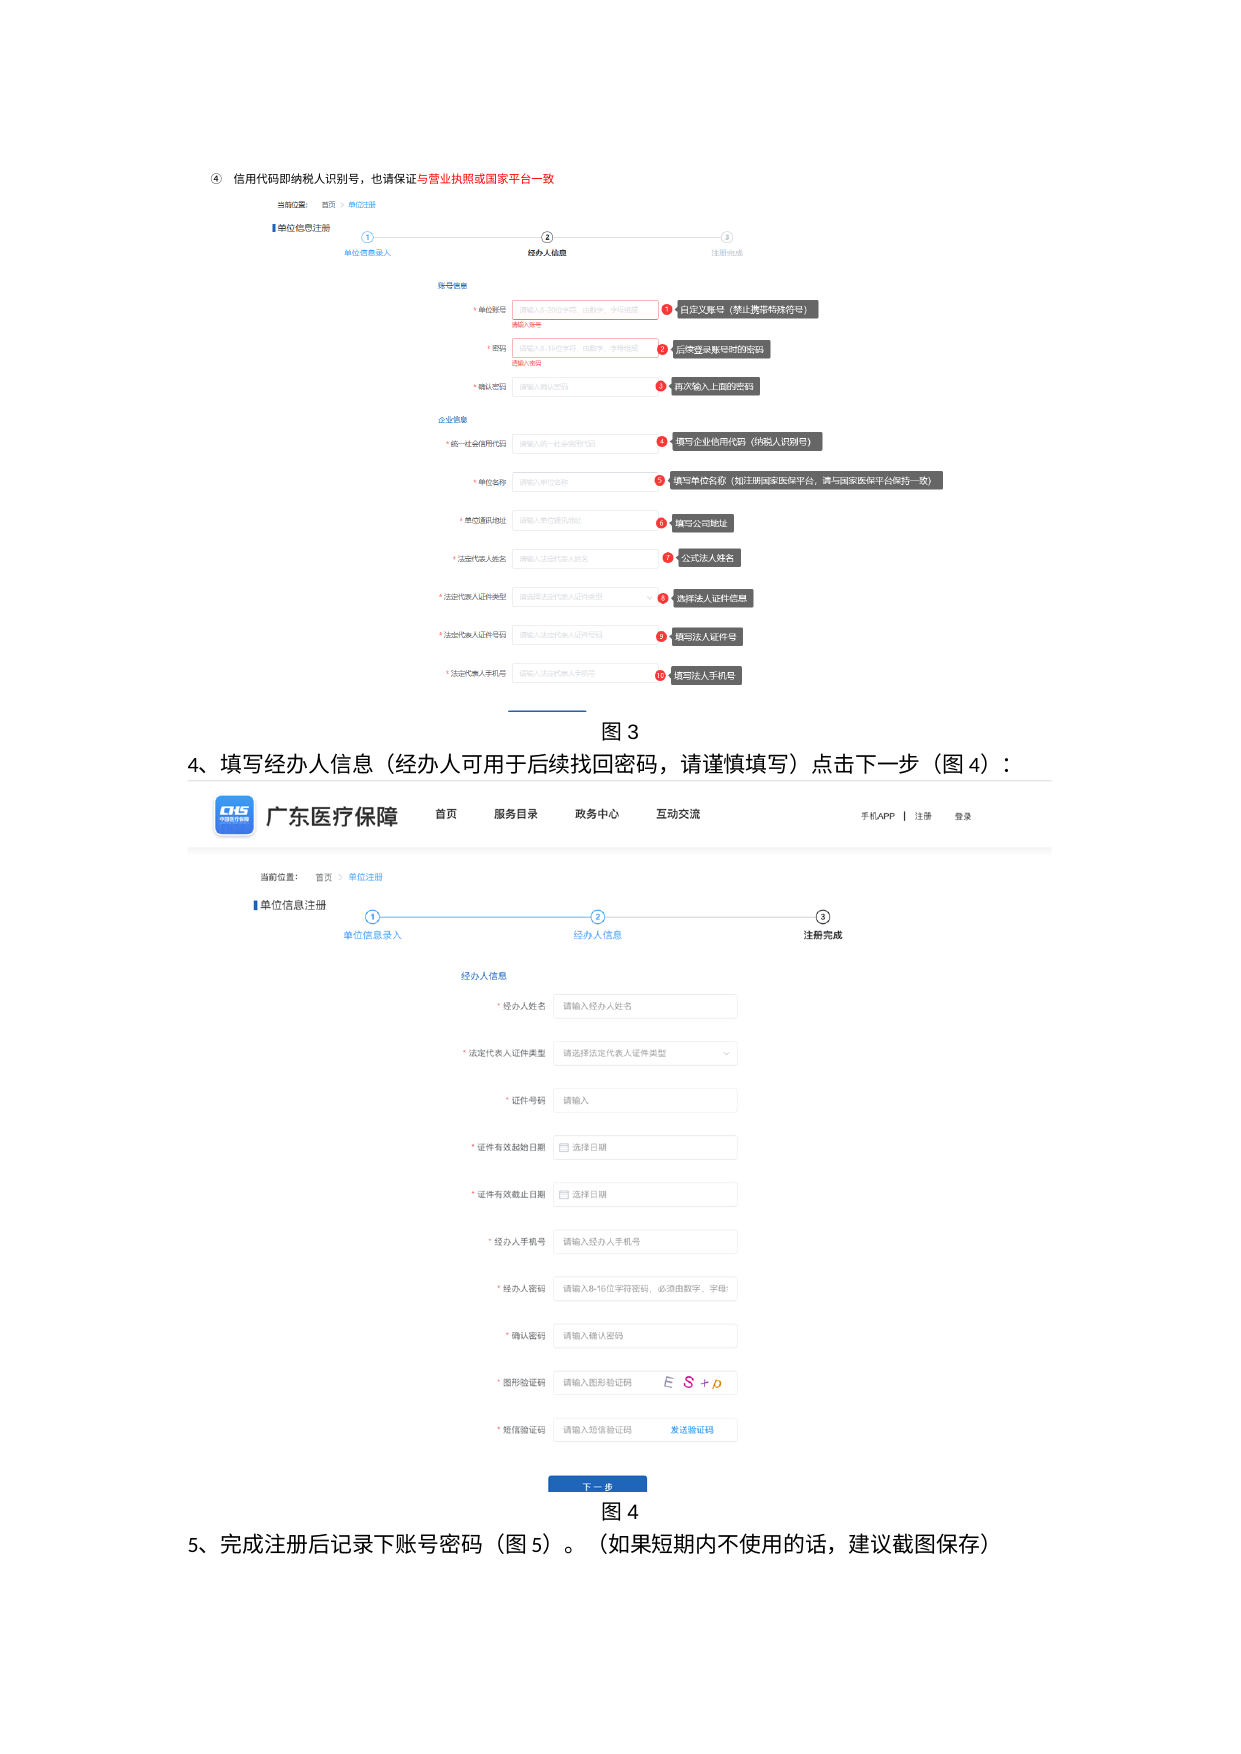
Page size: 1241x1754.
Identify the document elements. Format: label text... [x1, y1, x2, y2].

text 图 4 [187, 1494, 1053, 1527]
picture [187, 194, 1051, 712]
text 图 3 [187, 714, 1053, 747]
picture [187, 779, 1052, 1492]
text 4、填写经办人信息（经办人可用于后续找回密码，请谨慎填写）点击下一步（图4）： [187, 747, 1053, 779]
list 信用代码即纳税人识别号，也请保证与营业执照或国家平台一致 [187, 162, 1053, 194]
text 5、完成注册后记录下账号密码（图5）。（如果短期内不使用的话，建议截图保存） [187, 1527, 1053, 1559]
